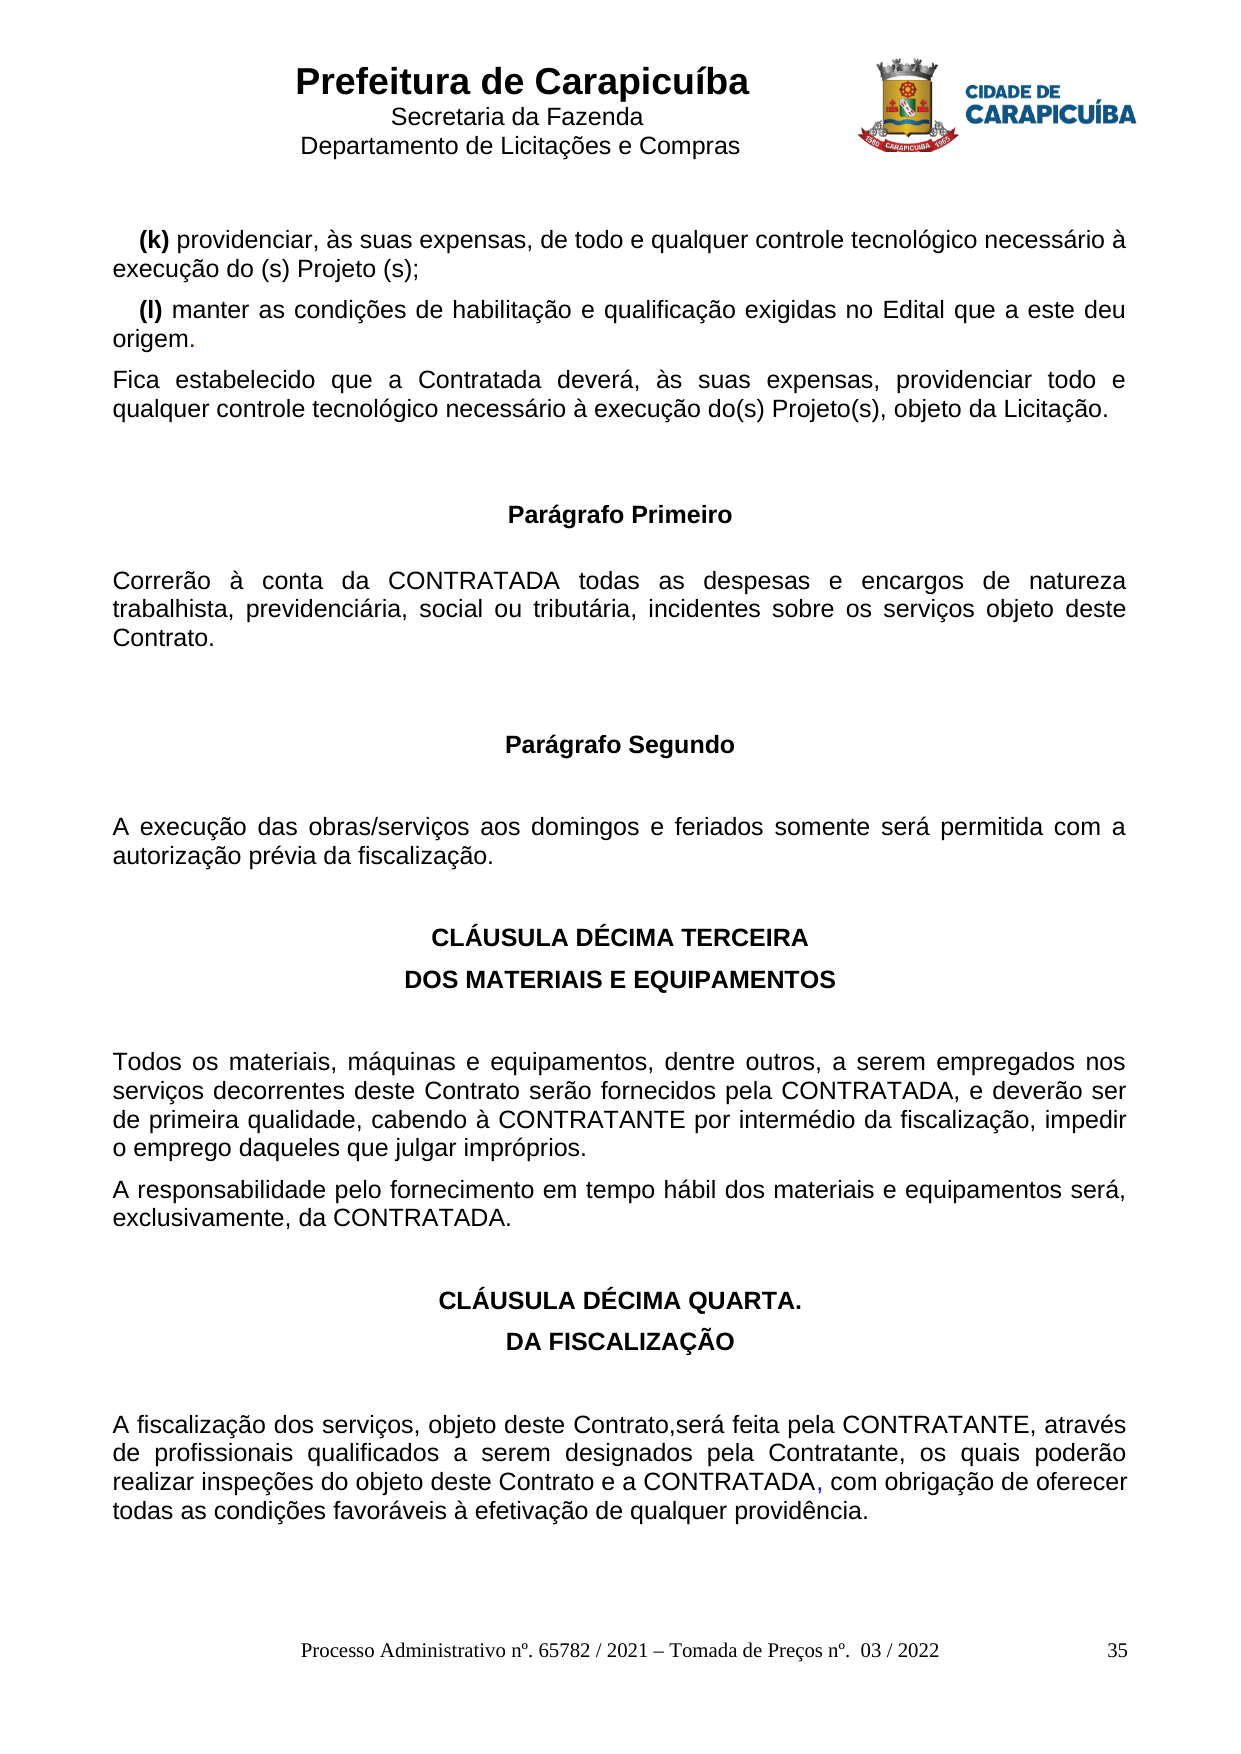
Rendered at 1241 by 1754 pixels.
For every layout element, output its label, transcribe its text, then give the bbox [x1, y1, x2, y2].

text DOS MATERIAIS E EQUIPAMENTOS [112, 965, 1128, 993]
text (l) manter as condições de habilitação e qualificação exigidas no Edital que a este deu origem. [112, 295, 1128, 352]
text CLÁUSULA DÉCIMA QUARTA. [112, 1286, 1128, 1315]
text Todos os materiais, máquinas e equipamentos, dentre outros, a serem empregados nos serviços decorrentes deste Contrato serão fornecidos pela CONTRATADA, e deverão ser de primeira qualidade, cabendo à CONTRATANTE por intermédio da fiscalização, impedir o emprego daqueles que julgar impróprios. [112, 1047, 1128, 1162]
text A execução das obras/serviços aos domingos e feriados somente será permitida com a autorização prévia da fiscalização. [112, 812, 1128, 870]
text A responsabilidade pelo fornecimento em tempo hábil dos materiais e equipamentos será, exclusivamente, da CONTRATADA. [112, 1175, 1128, 1232]
text DA FISCALIZAÇÃO [112, 1327, 1128, 1356]
subtitle Parágrafo Primeiro [112, 500, 1128, 529]
picture [857, 57, 1139, 152]
text (k) providenciar, às suas expensas, de todo e qualquer controle tecnológico necessário à execução do (s) Projeto (s); [112, 225, 1128, 282]
text A fiscalização dos serviços, objeto deste Contrato,será feita pela CONTRATANTE, através de profissionais qualificados a serem designados pela Contratante, os quais poderão realizar inspeções do objeto deste Contrato e a CONTRATADA, com obrigação de oferecer todas as condições favoráveis à efetivação de qualquer providência. [112, 1410, 1128, 1525]
text CLÁUSULA DÉCIMA TERCEIRA [112, 923, 1128, 952]
subtitle Parágrafo Segundo [112, 730, 1128, 758]
text Fica estabelecido que a Contratada deverá, às suas expensas, providenciar todo e qualquer controle tecnológico necessário à execução do(s) Projeto(s), objeto da Licitação. [112, 365, 1128, 422]
text Correrão à conta da CONTRATADA todas as despesas e encargos de natureza trabalhista, previdenciária, social ou tributária, incidentes sobre os serviços objeto deste Contrato. [112, 566, 1128, 652]
